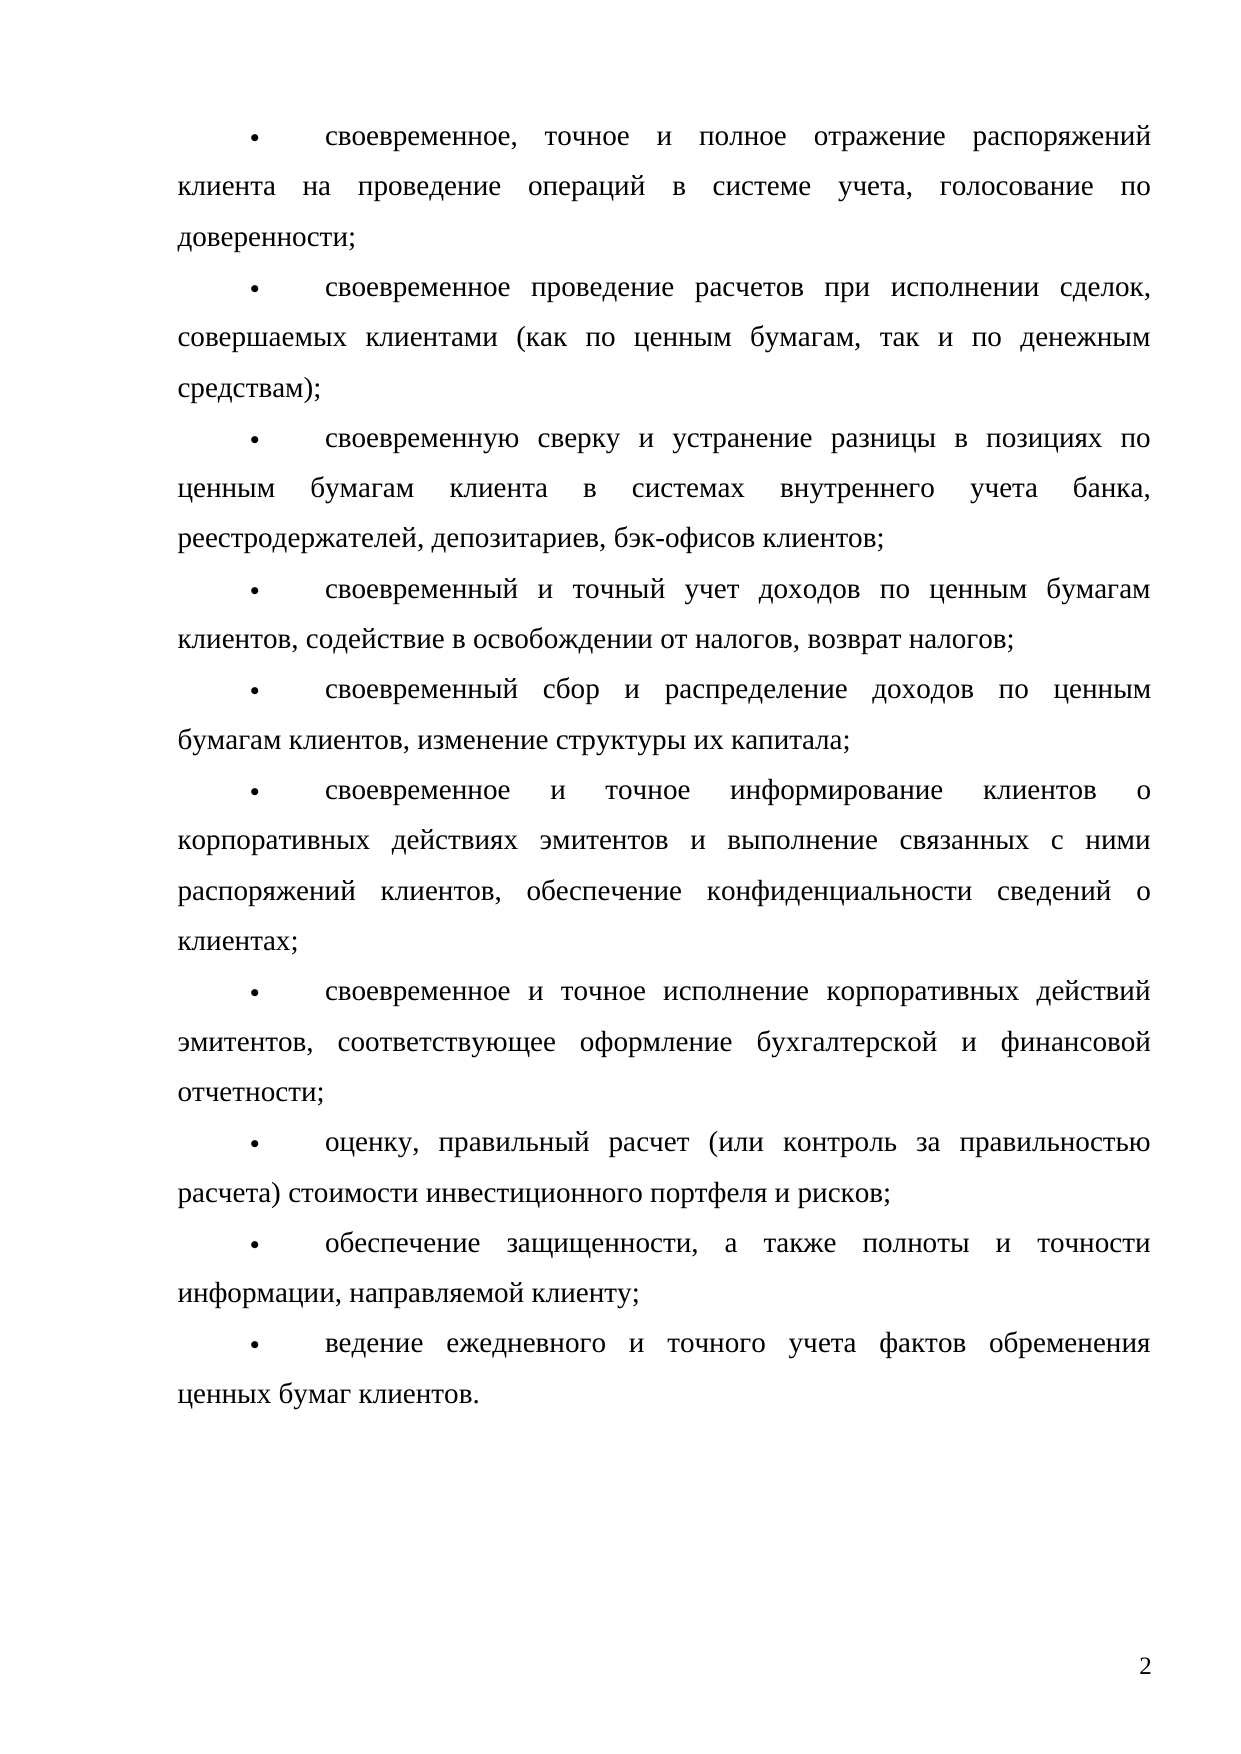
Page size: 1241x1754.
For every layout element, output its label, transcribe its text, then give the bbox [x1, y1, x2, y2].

list своевременную сверку и устранение разницы в позициях по ценным бумагам клиента в системах внутреннего учета банка, реестродержателей, депозитариев, бэк-офисов клиентов; [177, 420, 1152, 554]
list своевременное, точное и полное отражение распоряжений клиента на проведение операций в системе учета, голосование по доверенности; [177, 118, 1152, 252]
list своевременный сбор и распределение доходов по ценным бумагам клиентов, изменение структуры их капитала; [177, 672, 1152, 755]
list своевременное и точное информирование клиентов о корпоративных действиях эмитентов и выполнение связанных с ними распоряжений клиентов, обеспечение конфиденциальности сведений о клиентах; [177, 772, 1152, 957]
list ведение ежедневного и точного учета фактов обременения ценных бумаг клиентов. [177, 1326, 1152, 1409]
list своевременное и точное исполнение корпоративных действий эмитентов, соответствующее оформление бухгалтерской и финансовой отчетности; [177, 973, 1152, 1108]
list обеспечение защищенности, а также полноты и точности информации, направляемой клиенту; [177, 1225, 1152, 1309]
list своевременное проведение расчетов при исполнении сделок, совершаемых клиентами (как по ценным бумагам, так и по денежным средствам); [177, 269, 1152, 403]
list оценку, правильный расчет (или контроль за правильностью расчета) стоимости инвестиционного портфеля и рисков; [177, 1124, 1152, 1208]
list своевременный и точный учет доходов по ценным бумагам клиентов, содействие в освобождении от налогов, возврат налогов; [177, 571, 1152, 655]
